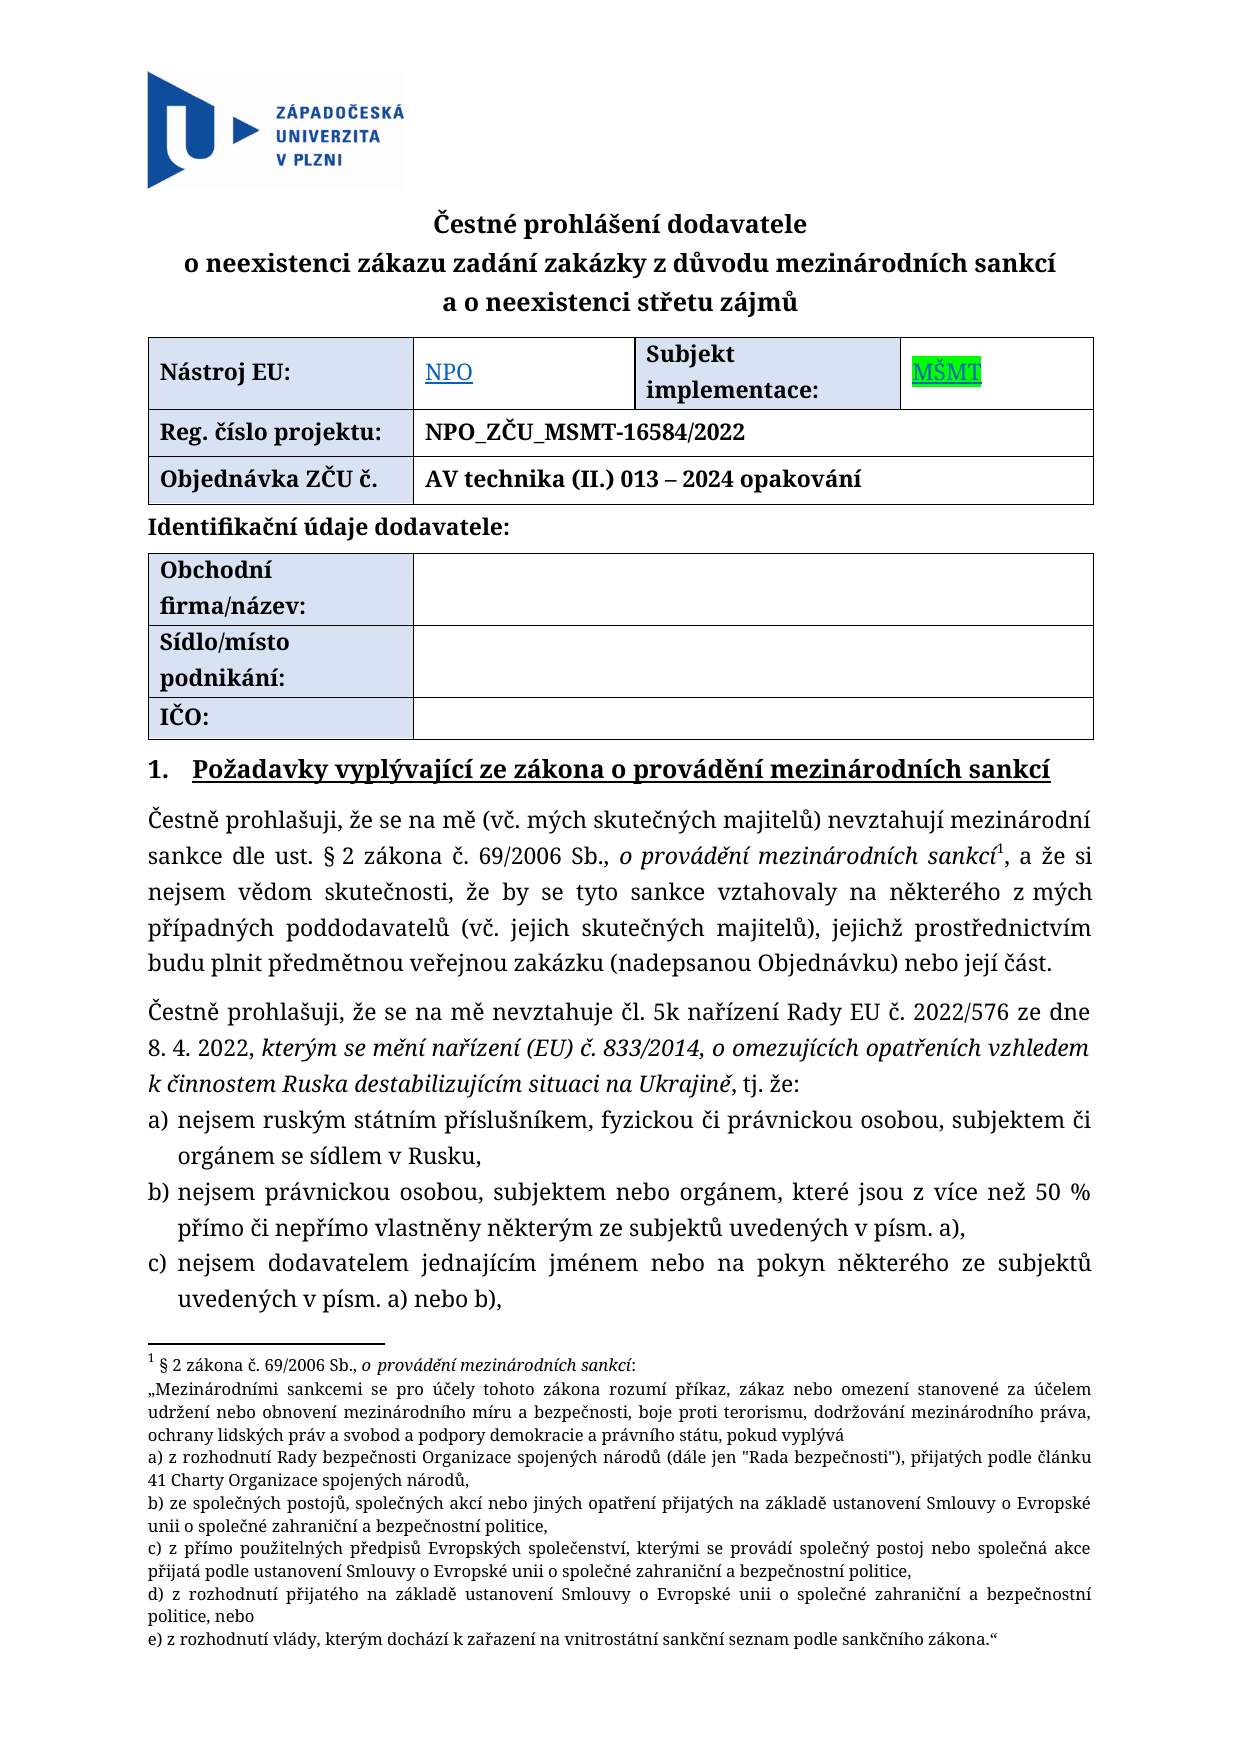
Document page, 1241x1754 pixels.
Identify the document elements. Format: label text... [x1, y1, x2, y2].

subtitle 1. Požadavky vyplývající ze zákona o provádění mezinárodních sankcí [148, 752, 1093, 786]
table_cell [414, 626, 1093, 697]
table_header NPO [414, 338, 634, 409]
table_cell NPO_ZČU_MSMT-16584/2022 [414, 410, 1093, 456]
table_header Nástroj EU: [149, 338, 413, 409]
table_header Obchodní firma/název: [149, 554, 413, 625]
table_cell Sídlo/místo podnikání: [149, 626, 413, 697]
table_header MŠMT [901, 338, 1093, 409]
text Čestné prohlášení dodavatele [148, 207, 1093, 241]
list nejsem dodavatelem jednajícím jménem nebo na pokyn některého ze subjektů uvedených v písm. a) nebo b), [148, 1247, 1093, 1314]
text Čestně prohlašuji, že se na mě (vč. mých skutečných majitelů) nevztahují mezinárodní sankce dle ust. § 2 zákona č. 69/2006 Sb., o provádění mezinárodních sankcí, a že si nejsem vědom skutečnosti, že by se tyto sankce vztahovaly na některého z mých případných poddodavatelů (vč. jejich skutečných majitelů), jejichž prostřednictvím budu plnit předmětnou veřejnou zakázku (nadepsanou Objednávku) nebo její část. [148, 804, 1093, 979]
picture [147, 71, 404, 189]
list nejsem ruským státním příslušníkem, fyzickou či právnickou osobou, subjektem či orgánem se sídlem v Rusku, [148, 1104, 1093, 1171]
table_cell AV technika (II.) 013 – 2024 opakování [414, 457, 1093, 503]
table_cell [414, 698, 1093, 738]
text o neexistenci zákazu zadání zakázky z důvodu mezinárodních sankcí a o neexistenci střetu zájmů [148, 246, 1093, 319]
list nejsem právnickou osobou, subjektem nebo orgánem, které jsou z více než 50 % přímo či nepřímo vlastněny některým ze subjektů uvedených v písm. a), [148, 1176, 1093, 1243]
table_header Subjekt implementace: [636, 338, 900, 409]
table_header [414, 554, 1093, 625]
text Čestně prohlašuji, že se na mě nevztahuje čl. 5k nařízení Rady EU č. 2022/576 ze dne 8. 4. 2022, kterým se mění nařízení (EU) č. 833/2014, o omezujících opatřeních vzhledem k činnostem Ruska destabilizujícím situaci na Ukrajině, tj. že: [148, 996, 1093, 1099]
table_cell Reg. číslo projektu: [149, 410, 413, 456]
text Identifikační údaje dodavatele: [148, 511, 1093, 542]
table_cell IČO: [149, 698, 413, 738]
table_cell Objednávka ZČU č. [149, 457, 413, 503]
